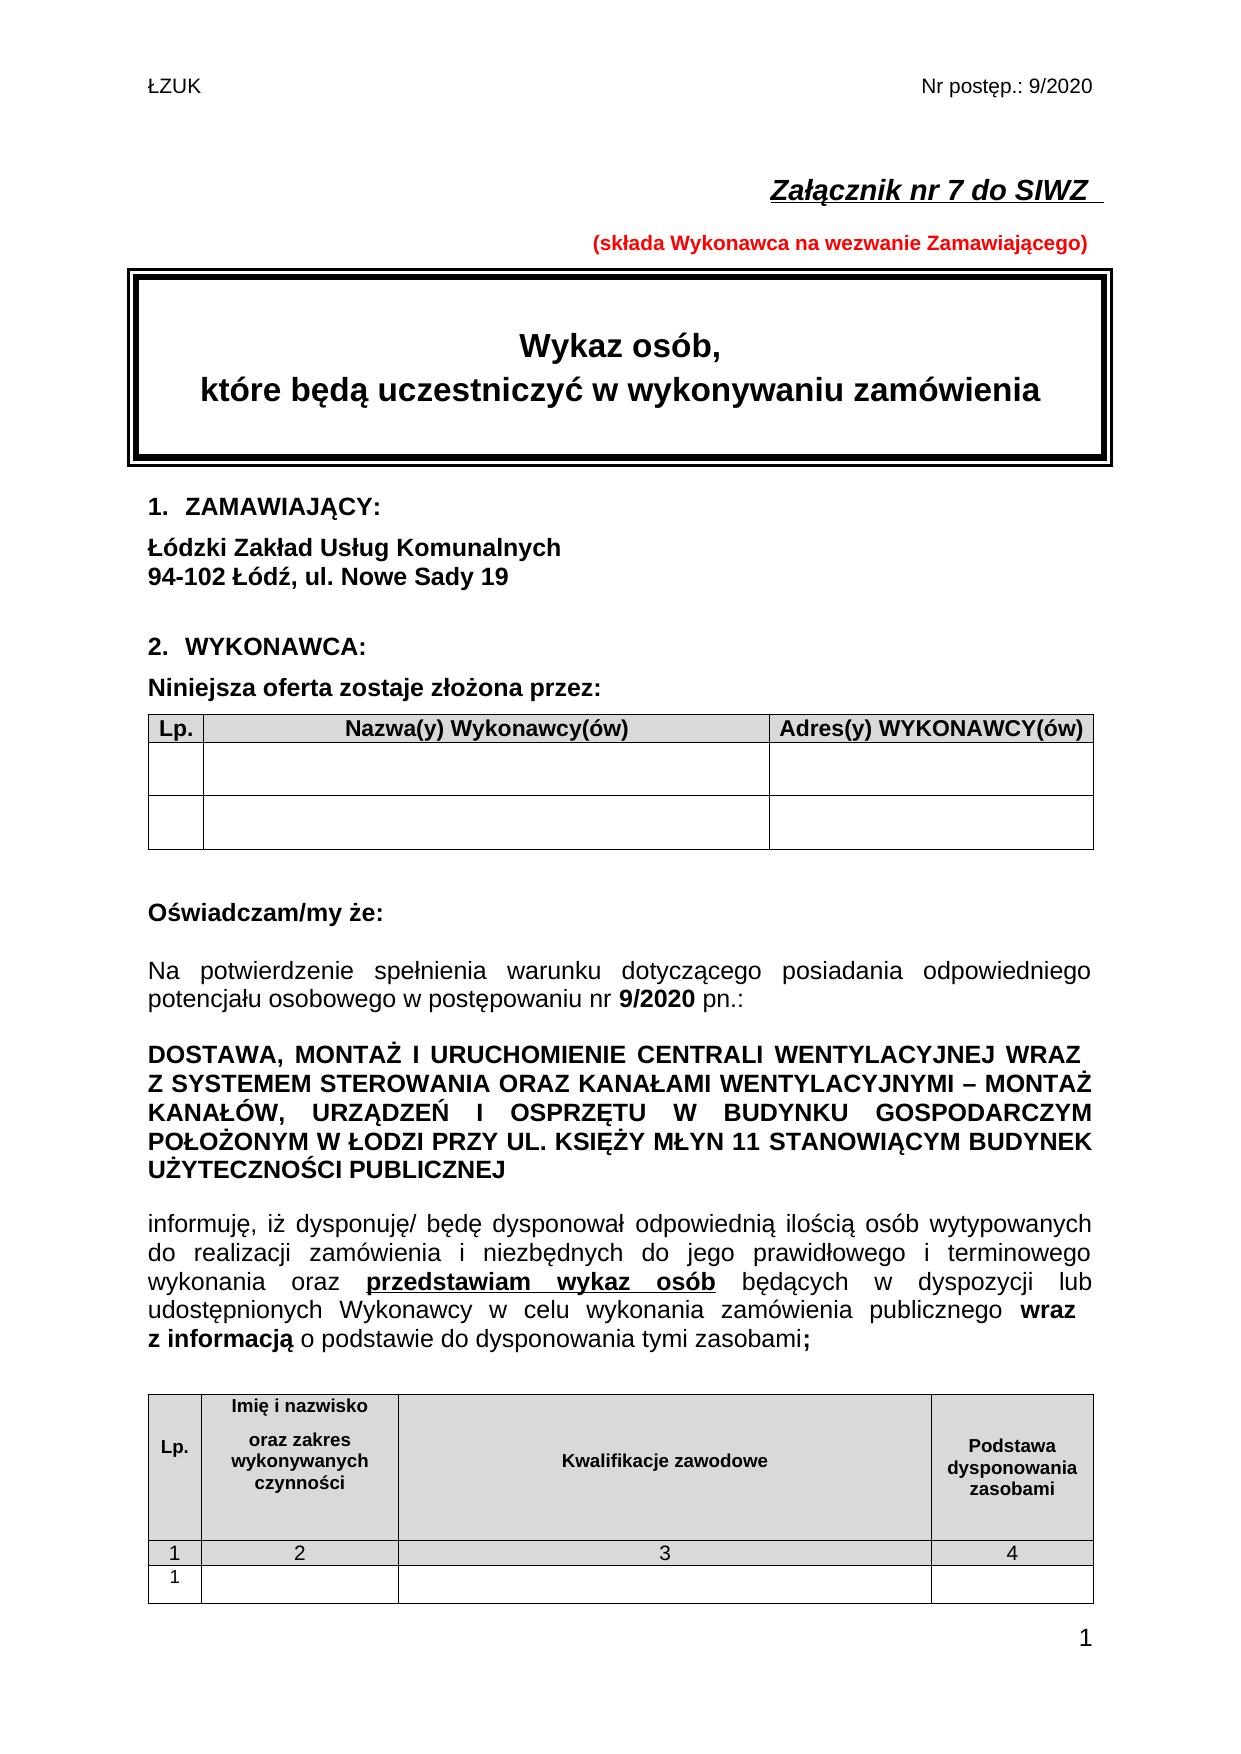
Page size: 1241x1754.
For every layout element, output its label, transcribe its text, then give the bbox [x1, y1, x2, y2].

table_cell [932, 1566, 1093, 1602]
table_cell 1 [149, 1566, 201, 1602]
table_cell [149, 796, 203, 849]
table_cell [770, 743, 1093, 795]
text Na potwierdzenie spełnienia warunku dotyczącego posiadania odpowiedniego potencjału osobowego w postępowaniu nr 9/2020 pn.: [148, 956, 1093, 1013]
text Wykaz osób, [139, 311, 1101, 355]
table_cell [770, 796, 1093, 849]
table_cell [202, 1566, 398, 1602]
table_header Lp. [149, 715, 203, 742]
table_cell [204, 743, 769, 795]
table_cell 4 [932, 1541, 1093, 1565]
table_header Nazwa(y) Wykonawcy(ów) [204, 715, 769, 742]
text które będą uczestniczyć w wykonywaniu zamówienia [139, 355, 1101, 408]
text Oświadczam/my że: [148, 898, 1093, 927]
table_header Podstawa dysponowania zasobami [932, 1395, 1093, 1540]
text (składa Wykonawca na wezwanie Zamawiającego) [148, 231, 1088, 255]
list ZAMAWIAJĄCY: [148, 492, 1088, 521]
text Łódzki Zakład Usług Komunalnych [148, 533, 1093, 562]
table_cell 2 [202, 1541, 398, 1565]
table_header Lp. [149, 1395, 201, 1540]
table_cell 3 [399, 1541, 931, 1565]
text DOSTAWA, MONTAŻ I URUCHOMIENIE CENTRALI WENTYLACYJNEJ WRAZ Z SYSTEMEM STEROWANIA ORAZ KANAŁAMI WENTYLACYJNYMI – MONTAŻ KANAŁÓW, URZĄDZEŃ I OSPRZĘTU W BUDYNKU GOSPODARCZYM POŁOŻONYM W ŁODZI PRZY UL. KSIĘŻY MŁYN 11 STANOWIĄCYM BUDYNEK UŻYTECZNOŚCI PUBLICZNEJ [148, 1127, 1093, 1184]
table_header Adres(y) Wykonawcy(ów) [770, 715, 1093, 742]
table_header Kwalifikacje zawodowe [399, 1395, 931, 1540]
text Załącznik nr 7 do SIWZ [148, 173, 1088, 206]
table_cell [149, 743, 203, 795]
table_header Imię i nazwisko oraz zakres wykonywanych czynności [202, 1395, 398, 1540]
text informuję, iż dysponuję/ będę dysponował odpowiednią ilością osób wytypowanych do realizacji zamówienia i niezbędnych do jego prawidłowego i terminowego wykonania oraz przedstawiam wykaz osób będących w dyspozycji lub udostępnionych Wykonawcy w celu wykonania zamówienia publicznego wraz z informacją o podstawie do dysponowania tymi zasobami; [148, 1209, 1093, 1353]
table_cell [399, 1566, 931, 1602]
text Niniejsza oferta zostaje złożona przez: [148, 673, 1093, 702]
table_cell [204, 796, 769, 849]
list WYKONAWCA: [148, 632, 1093, 661]
table_cell 1 [149, 1541, 201, 1565]
text 94-102 Łódź, ul. Nowe Sady 19 [148, 562, 1093, 591]
